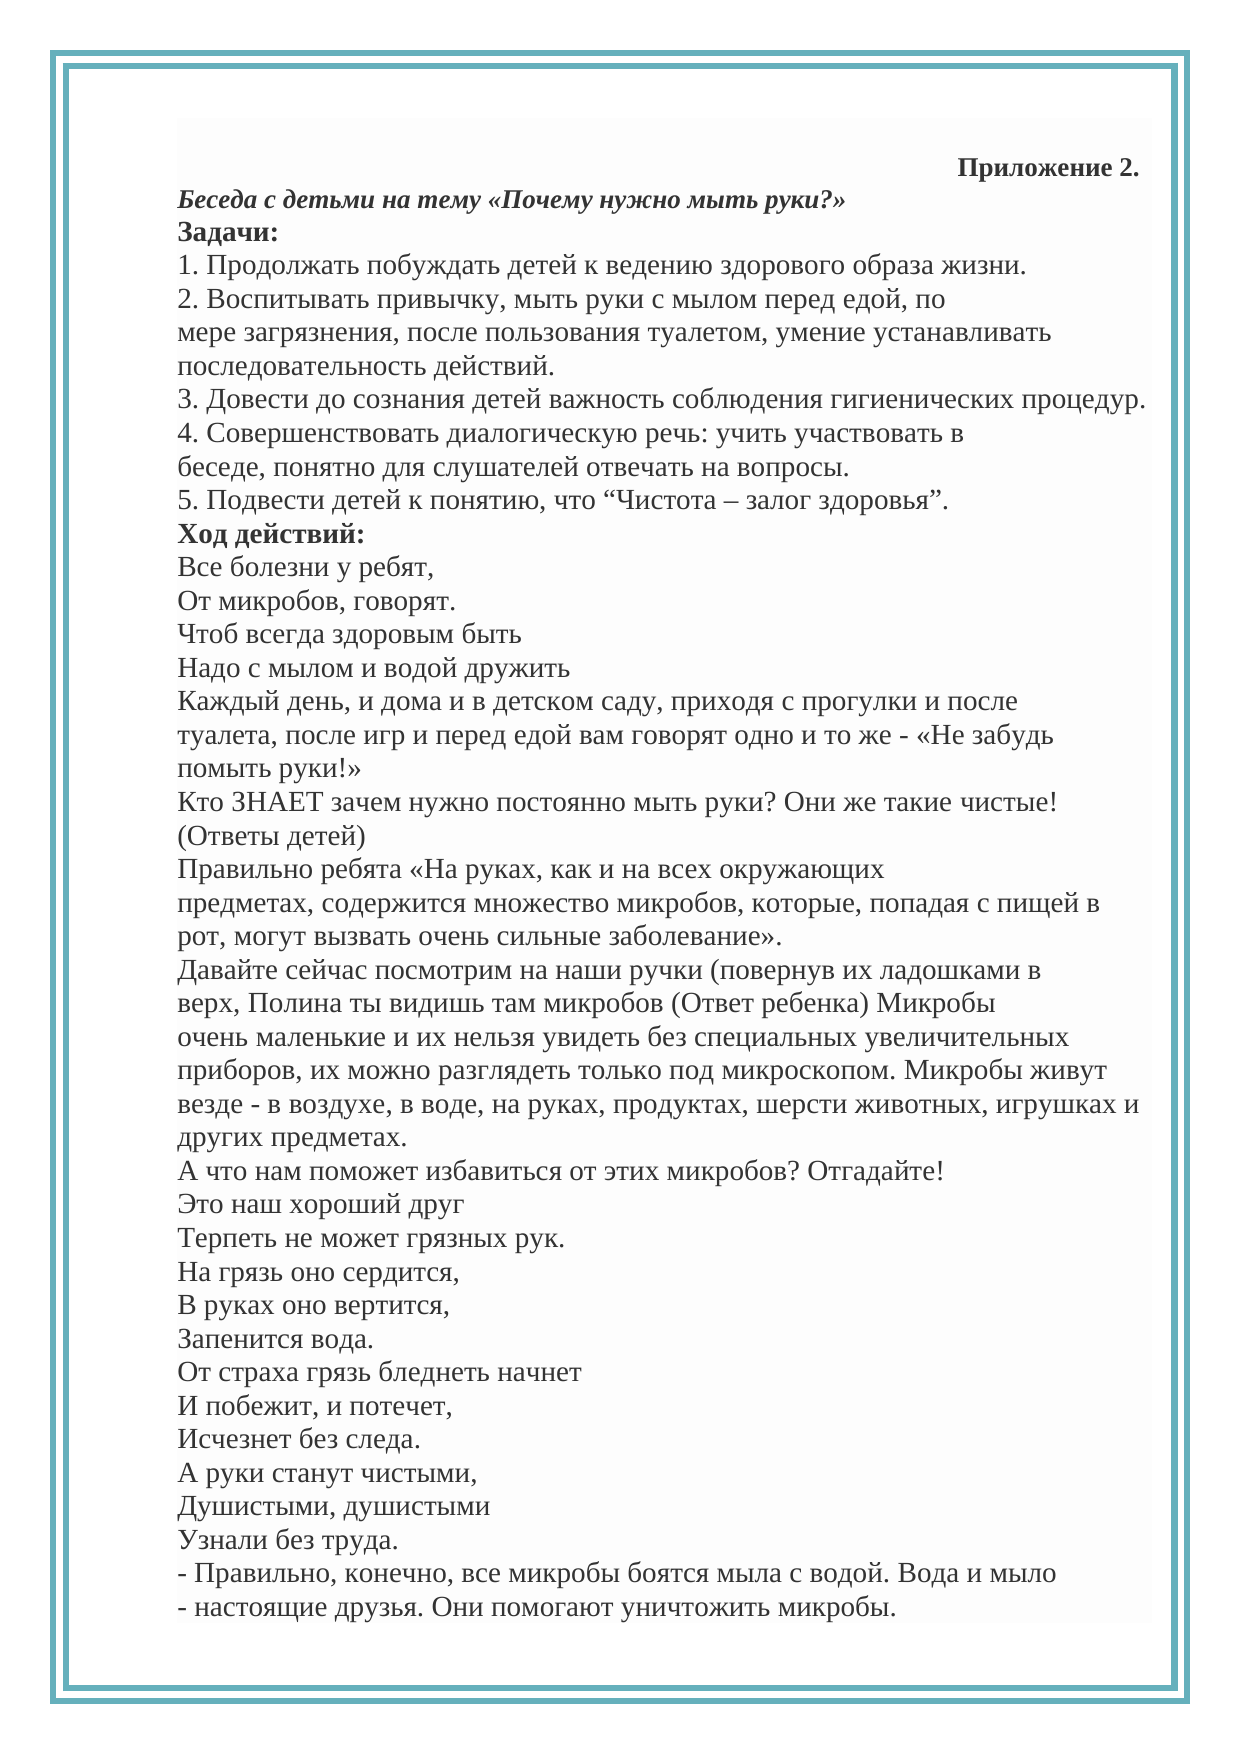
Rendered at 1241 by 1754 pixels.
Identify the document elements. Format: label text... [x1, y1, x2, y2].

text Беседа с детьми на тему «Почему нужно мыть руки?» [177, 183, 1152, 214]
text 3. Довести до сознания детей важность соблюдения гигиенических процедур. [177, 382, 1152, 415]
text 1. Продолжать побуждать детей к ведению здорового образа жизни. [177, 247, 1152, 281]
text Ход действий: [177, 516, 1152, 549]
text На грязь оно сердится, [177, 1254, 1152, 1287]
text Приложение 2. [177, 152, 1152, 183]
text Каждый день, и дома и в детском саду, приходя с прогулки и после туалета, после игр и перед едой вам говорят одно и то же - «Не забудь помыть руки!» [177, 683, 1152, 784]
text Узнали без труда. [177, 1522, 1152, 1556]
text Исчезнет без следа. [177, 1421, 1152, 1455]
text Душистыми, душистыми [177, 1488, 1152, 1522]
text - Правильно, конечно, все микробы боятся мыла с водой. Вода и мыло - настоящие друзья. Они помогают уничтожить микробы. [177, 1556, 1152, 1623]
text 2. Воспитывать привычку, мыть руки с мылом перед едой, по мере загрязнения, после пользования туалетом, умение устанавливать [177, 281, 1152, 348]
text Чтоб всегда здоровым быть [177, 616, 1152, 650]
text А что нам поможет избавиться от этих микробов? Отгадайте! [177, 1153, 1152, 1187]
text А руки станут чистыми, [177, 1455, 1152, 1488]
text Терпеть не может грязных рук. [177, 1220, 1152, 1254]
text Задачи: [177, 214, 1152, 247]
text В руках оно вертится, [177, 1287, 1152, 1321]
text 5. Подвести детей к понятию, что “Чистота – залог здоровья”. [177, 482, 1152, 516]
text От микробов, говорят. [177, 583, 1152, 616]
text Запенится вода. [177, 1321, 1152, 1354]
text Все болезни у ребят, [177, 549, 1152, 583]
text 4. Совершенствовать диалогическую речь: учить участвовать в беседе, понятно для слушателей отвечать на вопросы. [177, 415, 1152, 482]
text От страха грязь бледнеть начнет [177, 1354, 1152, 1388]
text последовательность действий. [177, 348, 1152, 382]
text Надо с мылом и водой дружить [177, 650, 1152, 683]
text И побежит, и потечет, [177, 1388, 1152, 1421]
text Кто ЗНАЕТ зачем нужно постоянно мыть руки? Они же такие чистые! (Ответы детей) [177, 784, 1152, 851]
text Правильно ребята «На руках, как и на всех окружающих предметах, содержится множество микробов, которые, попадая с пищей в рот, могут вызвать очень сильные заболевание». [177, 851, 1152, 952]
text Давайте сейчас посмотрим на наши ручки (повернув их ладошками в верх, Полина ты видишь там микробов (Ответ ребенка) Микробы очень маленькие и их нельзя увидеть без специальных увеличительных приборов, их можно разглядеть только под микроскопом. Микробы живут везде - в воздухе, в воде, на руках, продуктах, шерсти животных, игрушках и других предметах. [177, 952, 1152, 1153]
text Это наш хороший друг [177, 1187, 1152, 1220]
